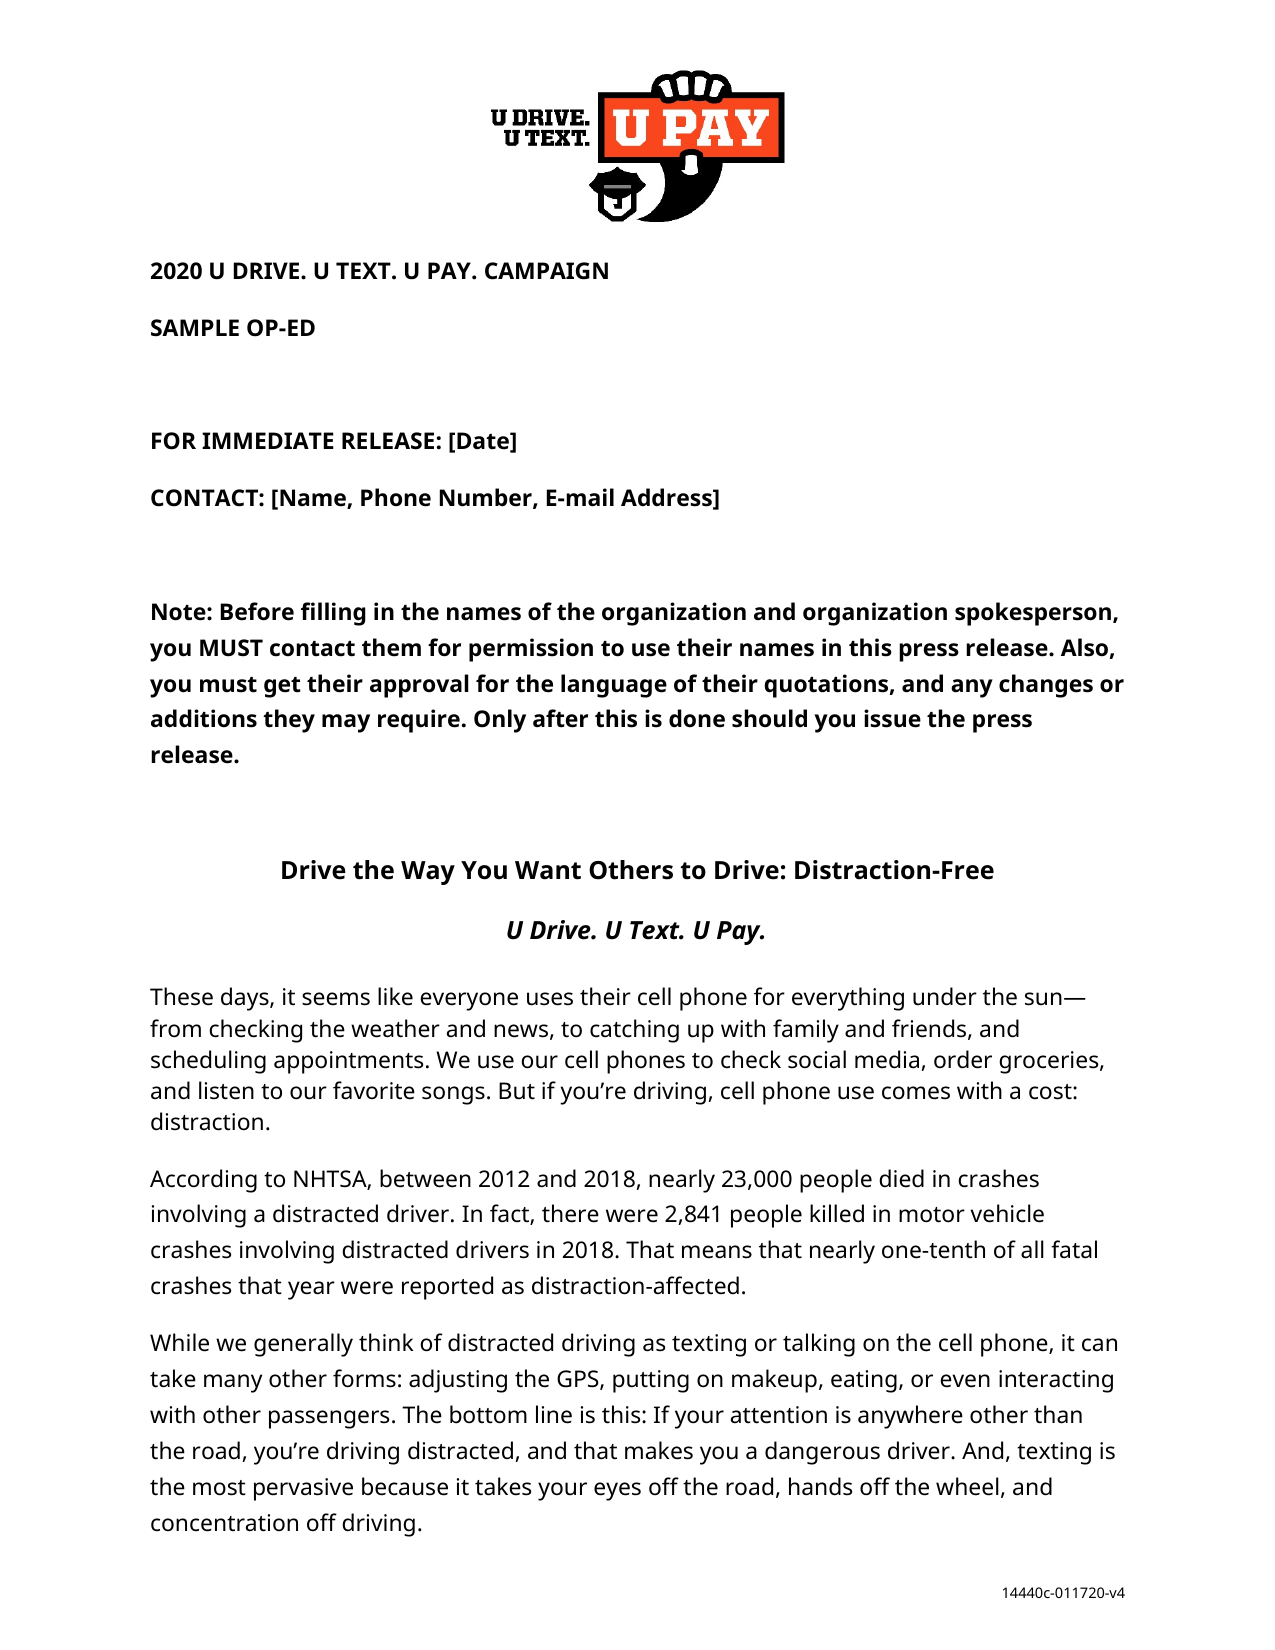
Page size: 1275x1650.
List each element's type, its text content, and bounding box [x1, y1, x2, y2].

text 2020 U DRIVE. U TEXT. U PAY. CAMPAIGN [150, 255, 1125, 286]
text While we generally think of distracted driving as texting or talking on the cell phone, it can take many other forms: adjusting the GPS, putting on makeup, eating, or even interacting with other passengers. The bottom line is this: If your attention is anywhere other than the road, you’re driving distracted, and that makes you a dangerous driver. And, texting is the most pervasive because it takes your eyes off the road, hands off the wheel, and concentration off driving. [150, 1327, 1125, 1538]
text SAMPLE OP-ED [150, 312, 1125, 343]
text Note: Before filling in the names of the organization and organization spokesperson, you MUST contact them for permission to use their names in this press release. Also, you must get their approval for the language of their quotations, and any changes or additions they may require. Only after this is done should you issue the press release. [150, 596, 1125, 771]
text FOR IMMEDIATE RELEASE: [Date] [150, 425, 1125, 457]
text These days, it seems like everyone uses their cell phone for everything under the sun—from checking the weather and news, to catching up with family and friends, and scheduling appointments. We use our cell phones to check social media, order groceries, and listen to our favorite songs. But if you’re driving, cell phone use comes with a cost: distraction. [150, 981, 1125, 1137]
text CONTACT: [Name, Phone Number, E-mail Address] [150, 482, 1125, 513]
picture [473, 60, 802, 233]
text Drive the Way You Want Others to Drive: Distraction-Free [150, 853, 1125, 887]
text U Drive. U Text. U Pay. [150, 913, 1125, 947]
text According to NHTSA, between 2012 and 2018, nearly 23,000 people died in crashes involving a distracted driver. In fact, there were 2,841 people killed in motor vehicle crashes involving distracted drivers in 2018. That means that nearly one-tenth of all fatal crashes that year were reported as distraction-affected. [150, 1162, 1125, 1302]
